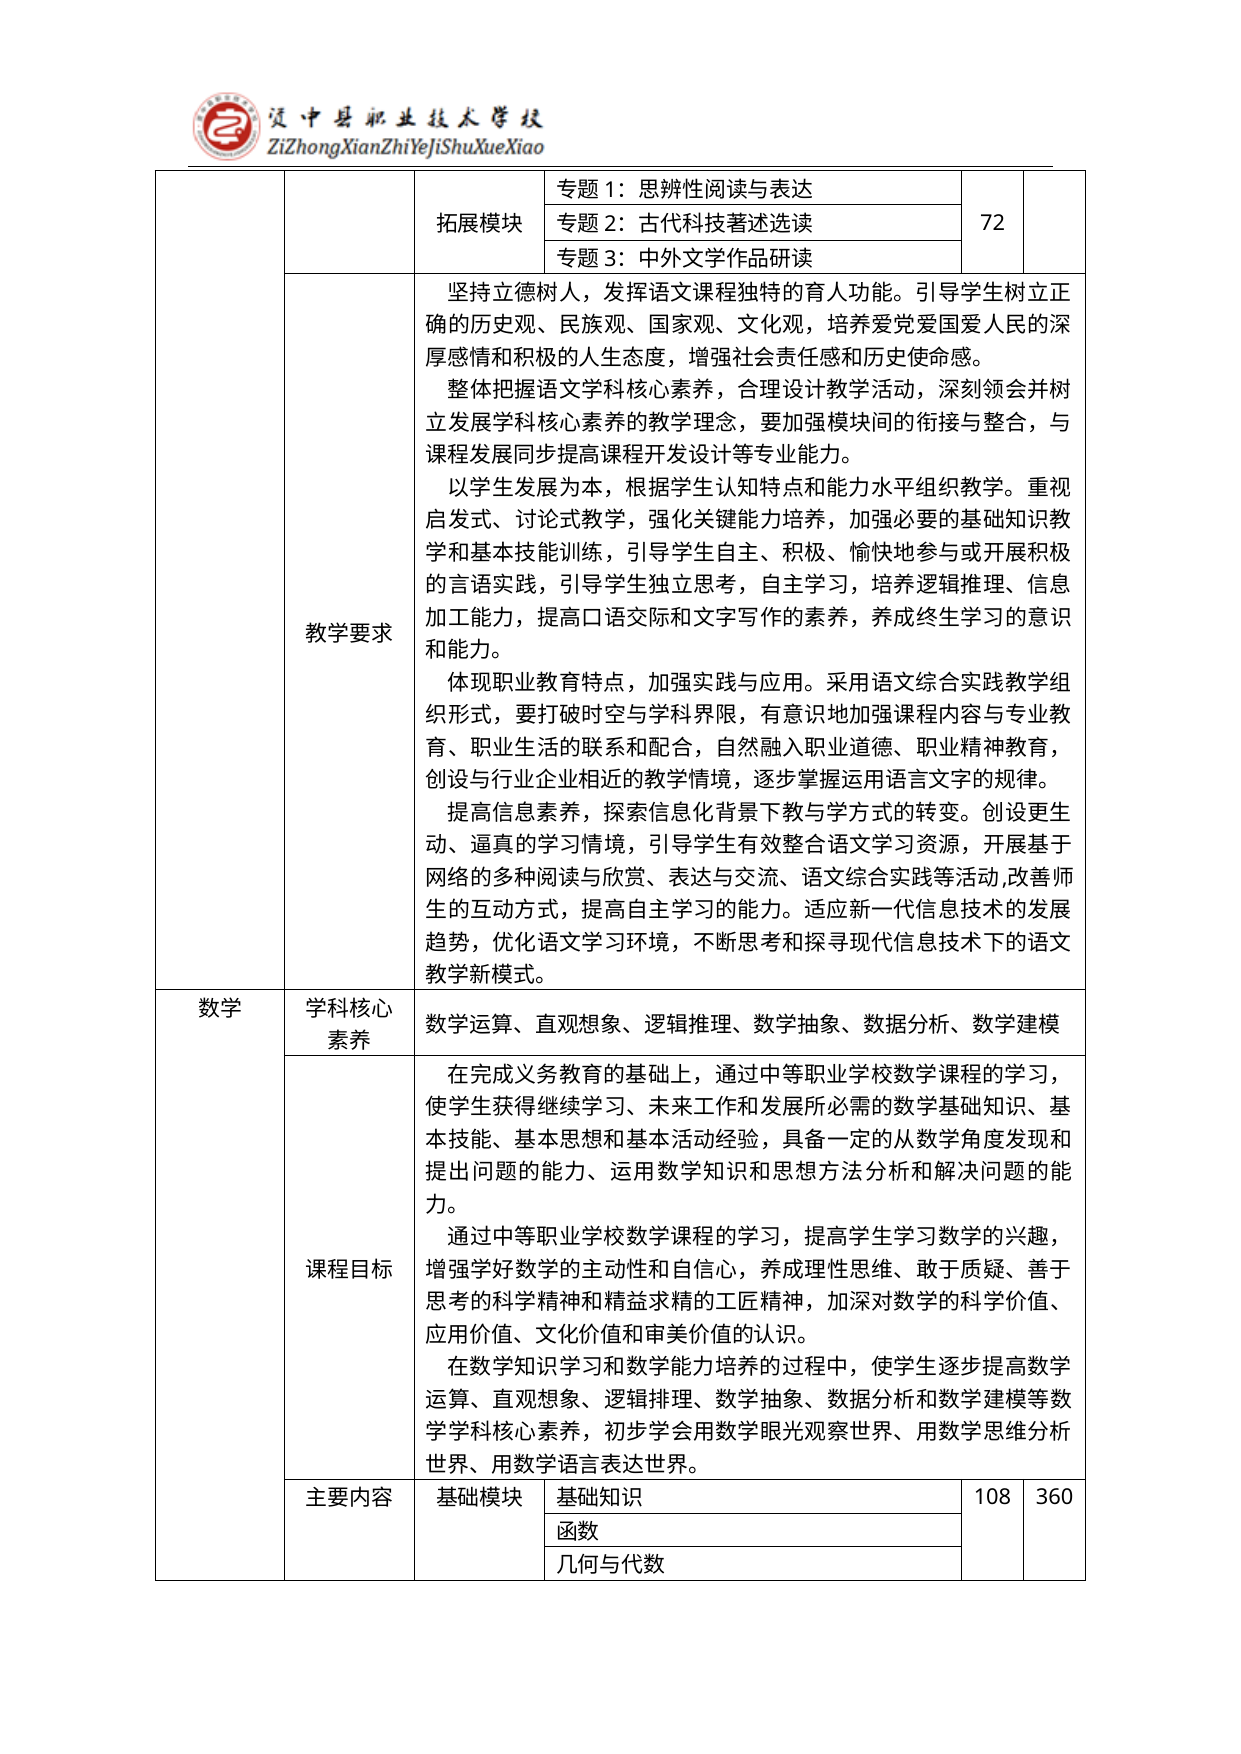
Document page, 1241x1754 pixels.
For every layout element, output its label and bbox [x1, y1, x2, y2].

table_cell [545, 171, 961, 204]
picture [187, 88, 550, 164]
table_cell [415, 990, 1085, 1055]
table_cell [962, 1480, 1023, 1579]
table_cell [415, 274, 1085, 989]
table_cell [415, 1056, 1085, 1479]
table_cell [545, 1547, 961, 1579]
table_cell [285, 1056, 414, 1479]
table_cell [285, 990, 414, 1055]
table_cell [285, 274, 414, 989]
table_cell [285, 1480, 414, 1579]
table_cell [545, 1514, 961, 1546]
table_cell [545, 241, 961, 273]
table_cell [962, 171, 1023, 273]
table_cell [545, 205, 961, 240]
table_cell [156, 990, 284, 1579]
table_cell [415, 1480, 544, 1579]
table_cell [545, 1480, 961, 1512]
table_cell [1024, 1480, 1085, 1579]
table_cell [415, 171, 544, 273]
